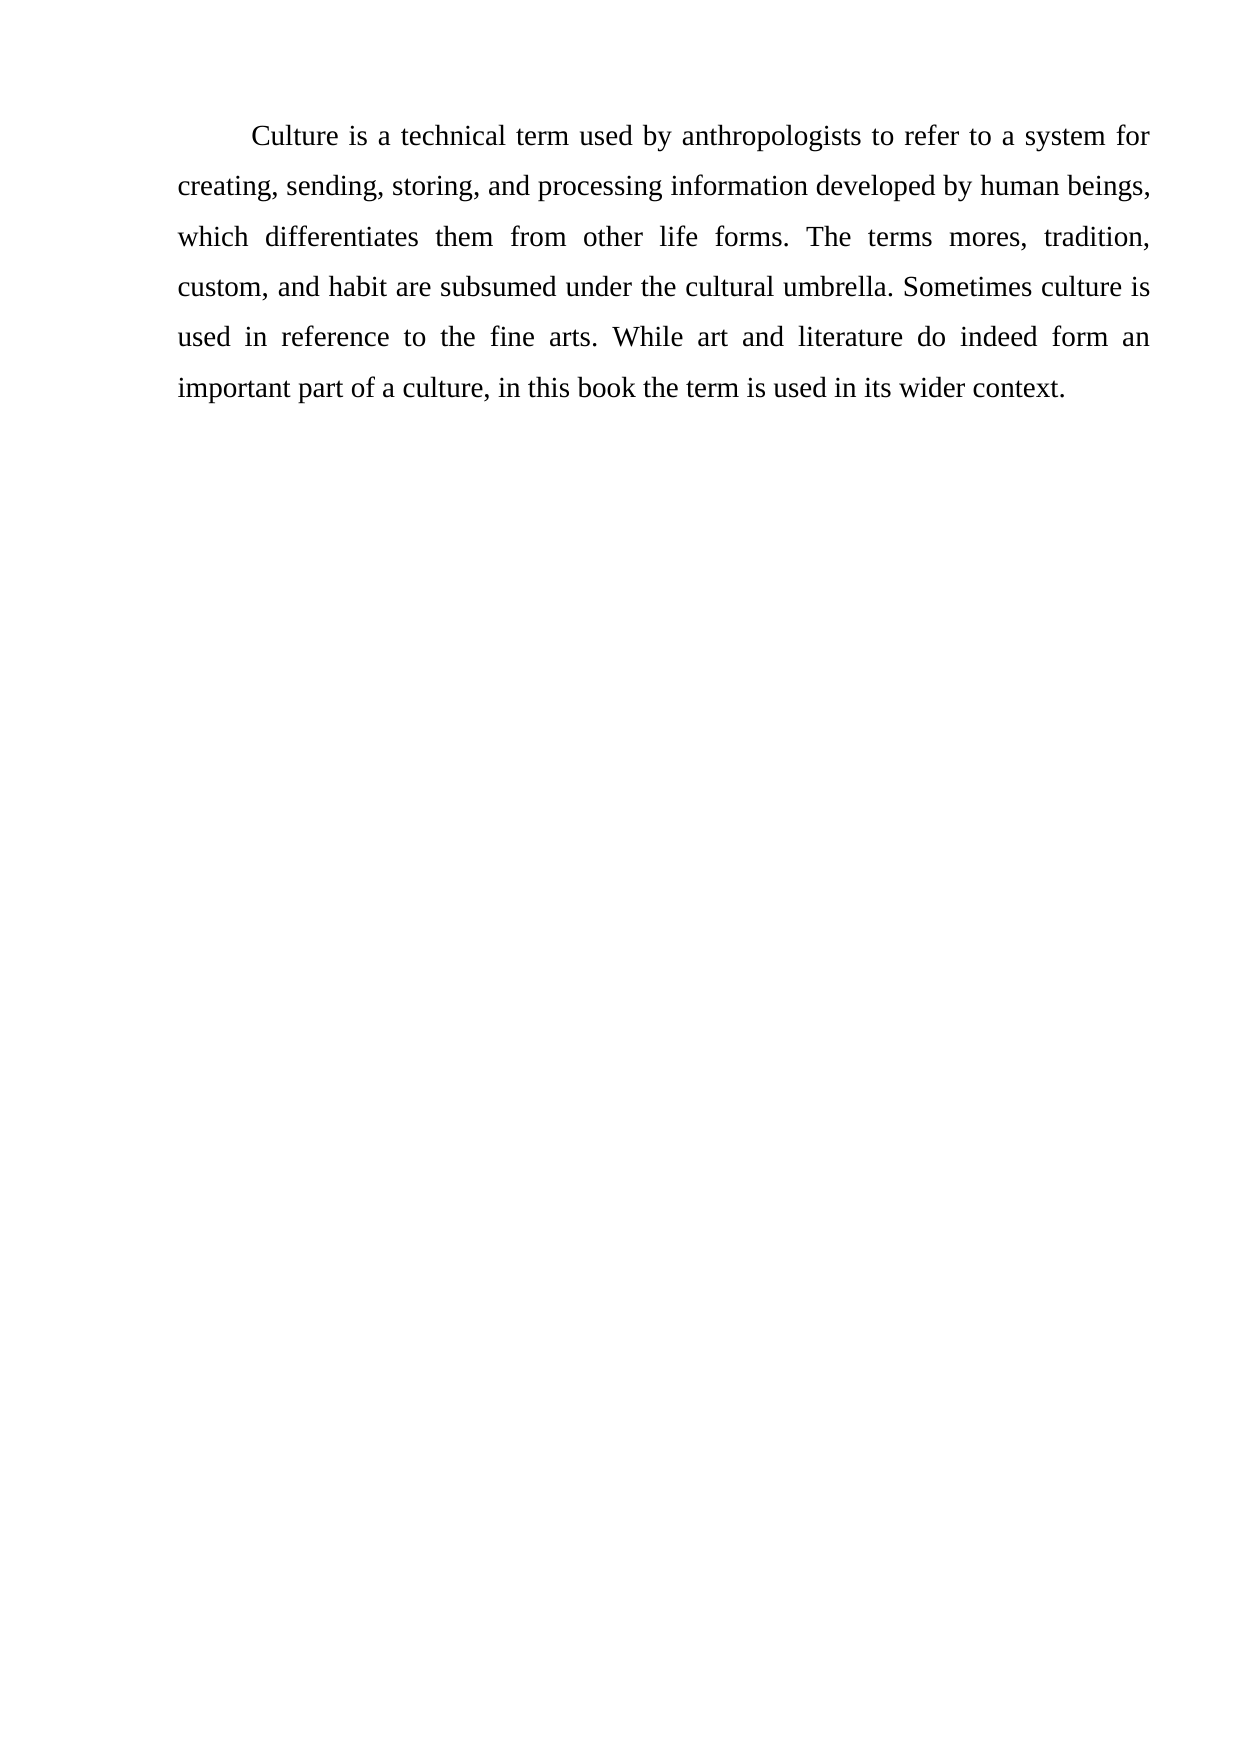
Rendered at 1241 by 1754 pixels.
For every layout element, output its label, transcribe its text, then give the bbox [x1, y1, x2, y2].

text Culture is a technical term used by anthropologists to refer to a system for creating, sending, storing, and processing information developed by human beings, which differentiates them from other life forms. The terms mores, tradition, custom, and habit are subsumed under the cultural umbrella. Sometimes culture is used in reference to the fine arts. While art and literature do indeed form an important part of a culture, in this book the term is used in its wider context. [177, 118, 1152, 403]
